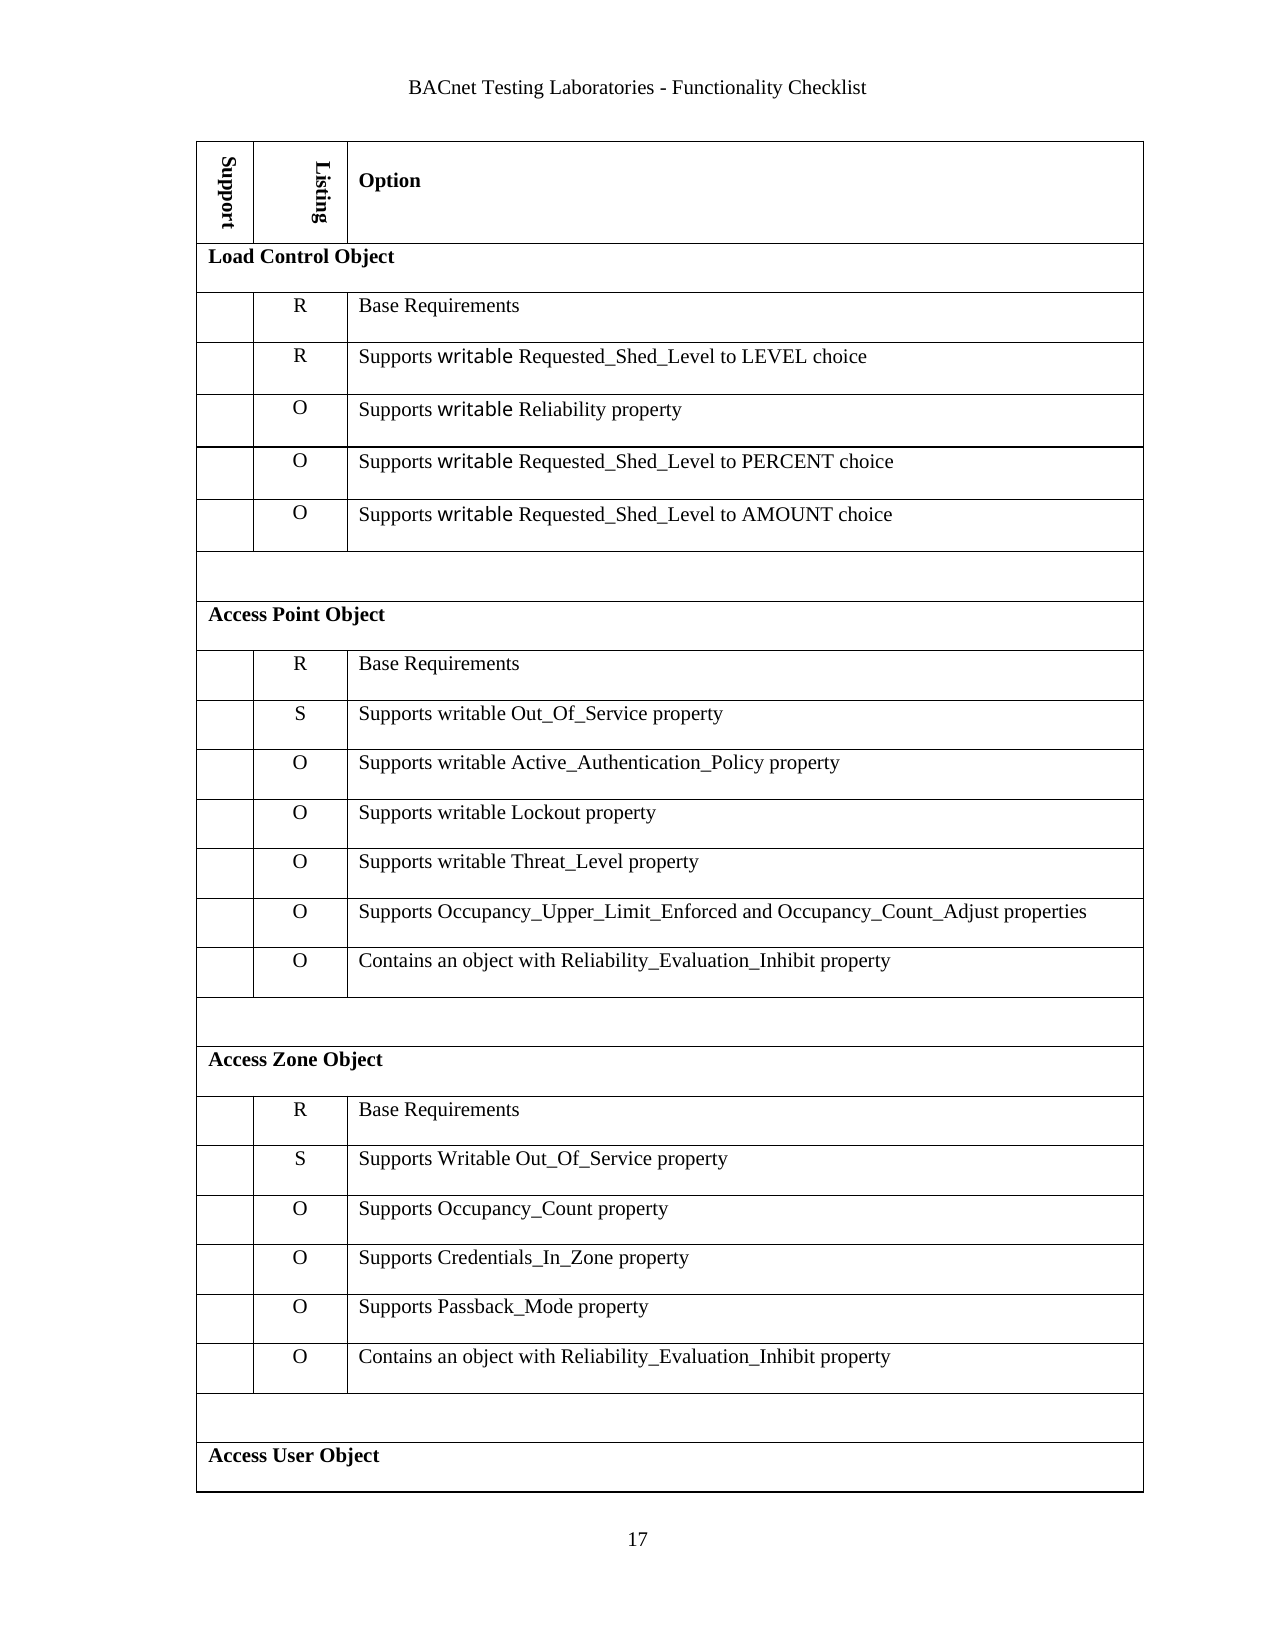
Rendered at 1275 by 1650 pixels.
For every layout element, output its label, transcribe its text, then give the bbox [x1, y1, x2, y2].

table_cell O [254, 750, 347, 799]
table_cell [197, 1344, 253, 1392]
table_cell [197, 849, 253, 898]
table_cell Supports writable Reliability property [348, 395, 1143, 446]
table_cell O [254, 1245, 347, 1293]
table_cell Access User Object [197, 1443, 1143, 1491]
table_cell Base Requirements [348, 293, 1143, 342]
table_cell Supports writable Lockout property [348, 800, 1143, 848]
table_cell Supports writable Out_Of_Service property [348, 701, 1143, 749]
table_cell Supports Writable Out_Of_Service property [348, 1146, 1143, 1194]
table_cell R [254, 343, 347, 394]
table_cell [197, 651, 253, 700]
table_cell O [254, 849, 347, 898]
table_cell O [254, 1295, 347, 1343]
table_cell O [254, 395, 347, 446]
table_cell [197, 395, 253, 446]
table_cell S [254, 701, 347, 749]
table_cell [197, 750, 253, 799]
table_cell [197, 701, 253, 749]
table_cell [197, 948, 253, 997]
table_cell O [254, 899, 347, 947]
table_cell [197, 552, 1143, 601]
table_cell R [254, 651, 347, 700]
table_cell O [254, 948, 347, 997]
table_cell [197, 293, 253, 342]
table_cell Contains an object with Reliability_Evaluation_Inhibit property [348, 948, 1143, 997]
table_cell [197, 500, 253, 551]
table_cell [348, 1344, 1143, 1392]
table_cell [197, 1196, 253, 1244]
table_cell O [254, 500, 347, 551]
table_cell [197, 448, 253, 499]
table_cell Supports writable Threat_Level property [348, 849, 1143, 898]
table_cell Supports Credentials_In_Zone property [348, 1245, 1143, 1293]
table_header Option [348, 142, 1143, 243]
table_cell [197, 800, 253, 848]
table_header Listing [254, 142, 347, 243]
table_cell Supports Passback_Mode property [348, 1295, 1143, 1343]
table_cell [197, 1394, 1143, 1442]
table_cell R [254, 1097, 347, 1145]
table_cell Base Requirements [348, 1097, 1143, 1145]
table_cell S [254, 1146, 347, 1194]
table_cell [197, 1146, 253, 1194]
table_cell [197, 998, 1143, 1046]
table_cell Access Zone Object [197, 1047, 1143, 1096]
table_cell [197, 1245, 253, 1293]
table_cell Supports Occupancy_Count property [348, 1196, 1143, 1244]
table_cell Supports writable Requested_Shed_Level to PERCENT choice [348, 448, 1143, 499]
table_cell O [254, 1344, 347, 1392]
table_cell O [254, 1196, 347, 1244]
table_cell [197, 899, 253, 947]
table_cell Supports writable Active_Authentication_Policy property [348, 750, 1143, 799]
table_cell Base Requirements [348, 651, 1143, 700]
table_cell O [254, 448, 347, 499]
table_cell [197, 1097, 253, 1145]
table_cell Access Point Object [197, 602, 1143, 650]
table_cell [197, 1295, 253, 1343]
table_cell [197, 343, 253, 394]
table_header Support [197, 142, 253, 243]
table_cell Load Control Object [197, 244, 1143, 292]
table_cell Supports writable Requested_Shed_Level to AMOUNT choice [348, 500, 1143, 551]
table_cell O [254, 800, 347, 848]
table_cell Supports Occupancy_Upper_Limit_Enforced and Occupancy_Count_Adjust properties [348, 899, 1143, 947]
table_cell Supports writable Requested_Shed_Level to LEVEL choice [348, 343, 1143, 394]
table_cell R [254, 293, 347, 342]
